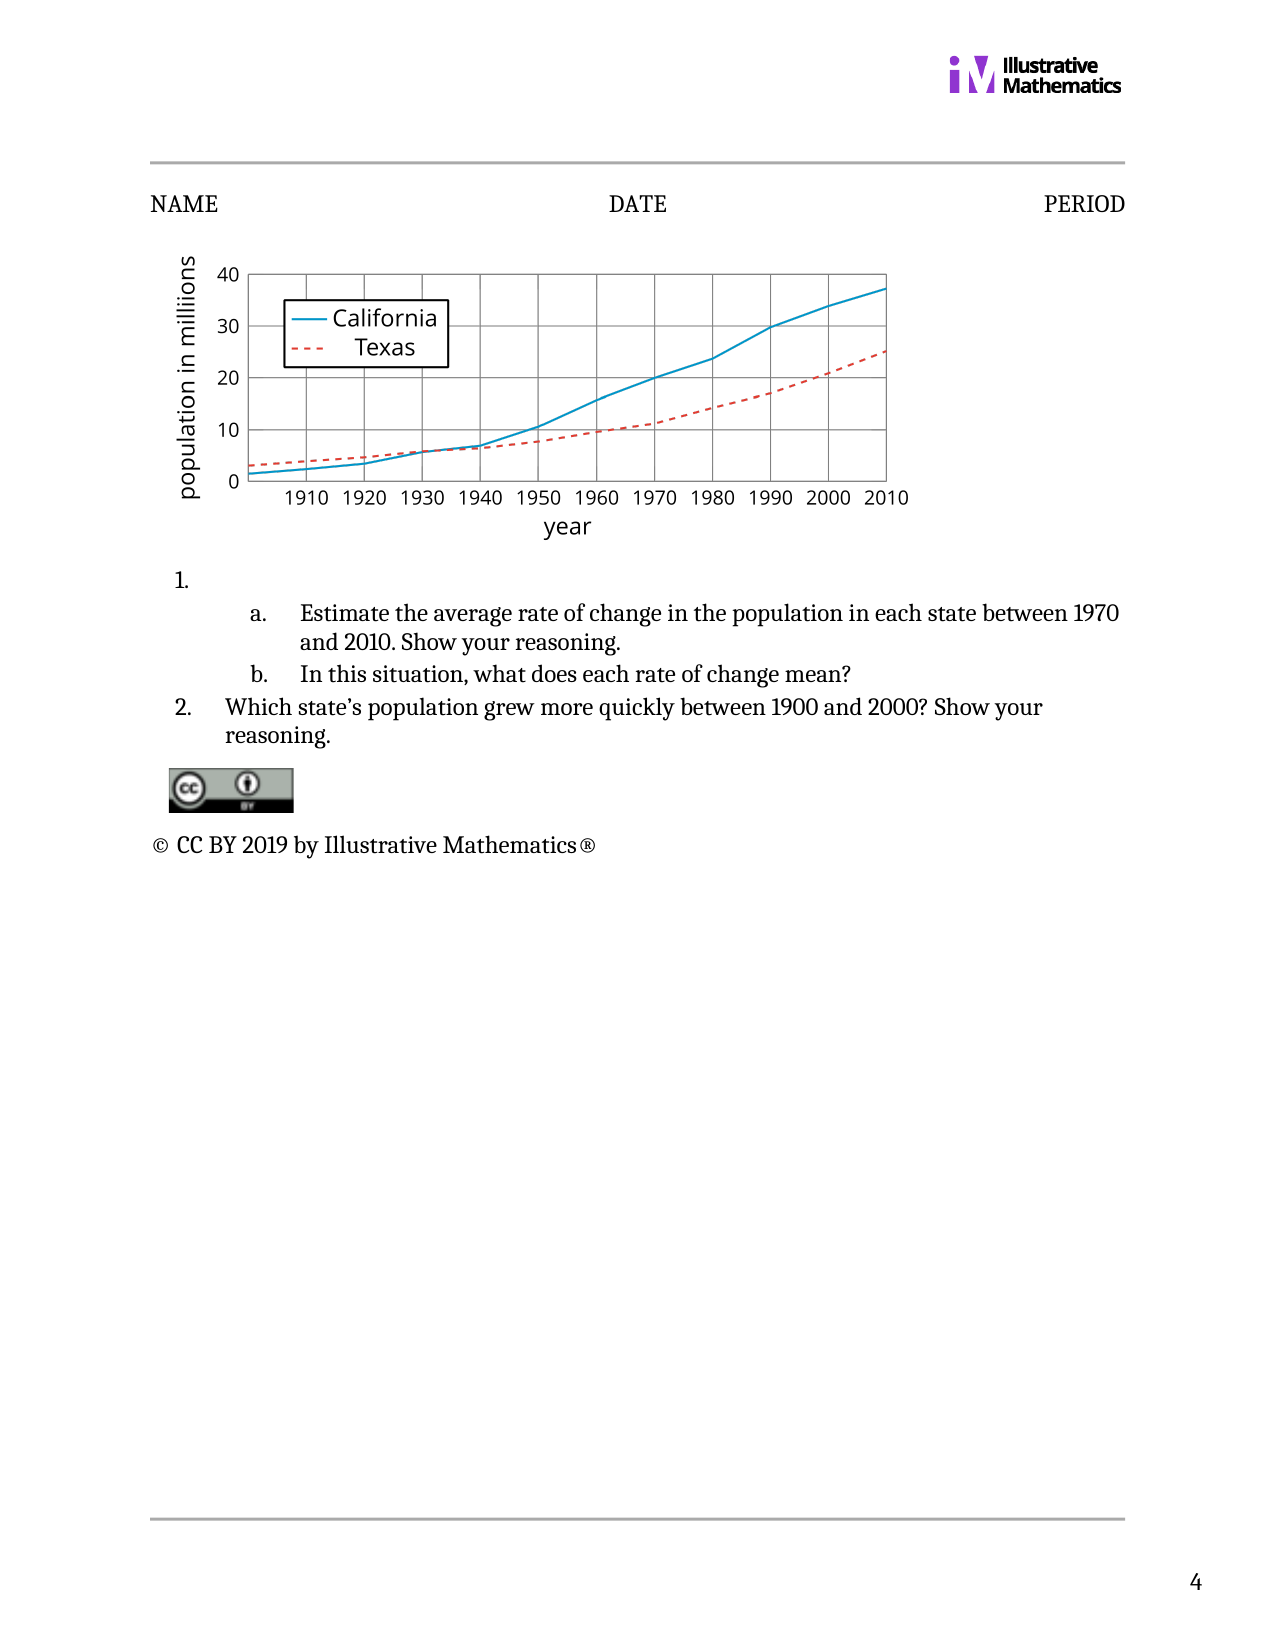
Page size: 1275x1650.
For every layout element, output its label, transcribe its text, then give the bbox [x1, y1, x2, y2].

list Estimate the average rate of change in the population in each state between 1970 and 2010. Show your reasoning. [250, 599, 1125, 656]
list Which state’s population grew more quickly between 1900 and 2000? Show your reasoning. [175, 693, 1125, 750]
picture [949, 55, 1121, 93]
picture [168, 768, 294, 813]
picture [168, 247, 917, 548]
list In this situation, what does each rate of change mean? [250, 660, 1125, 689]
text © CC BY 2019 by Illustrative Mathematics® [150, 831, 1125, 860]
